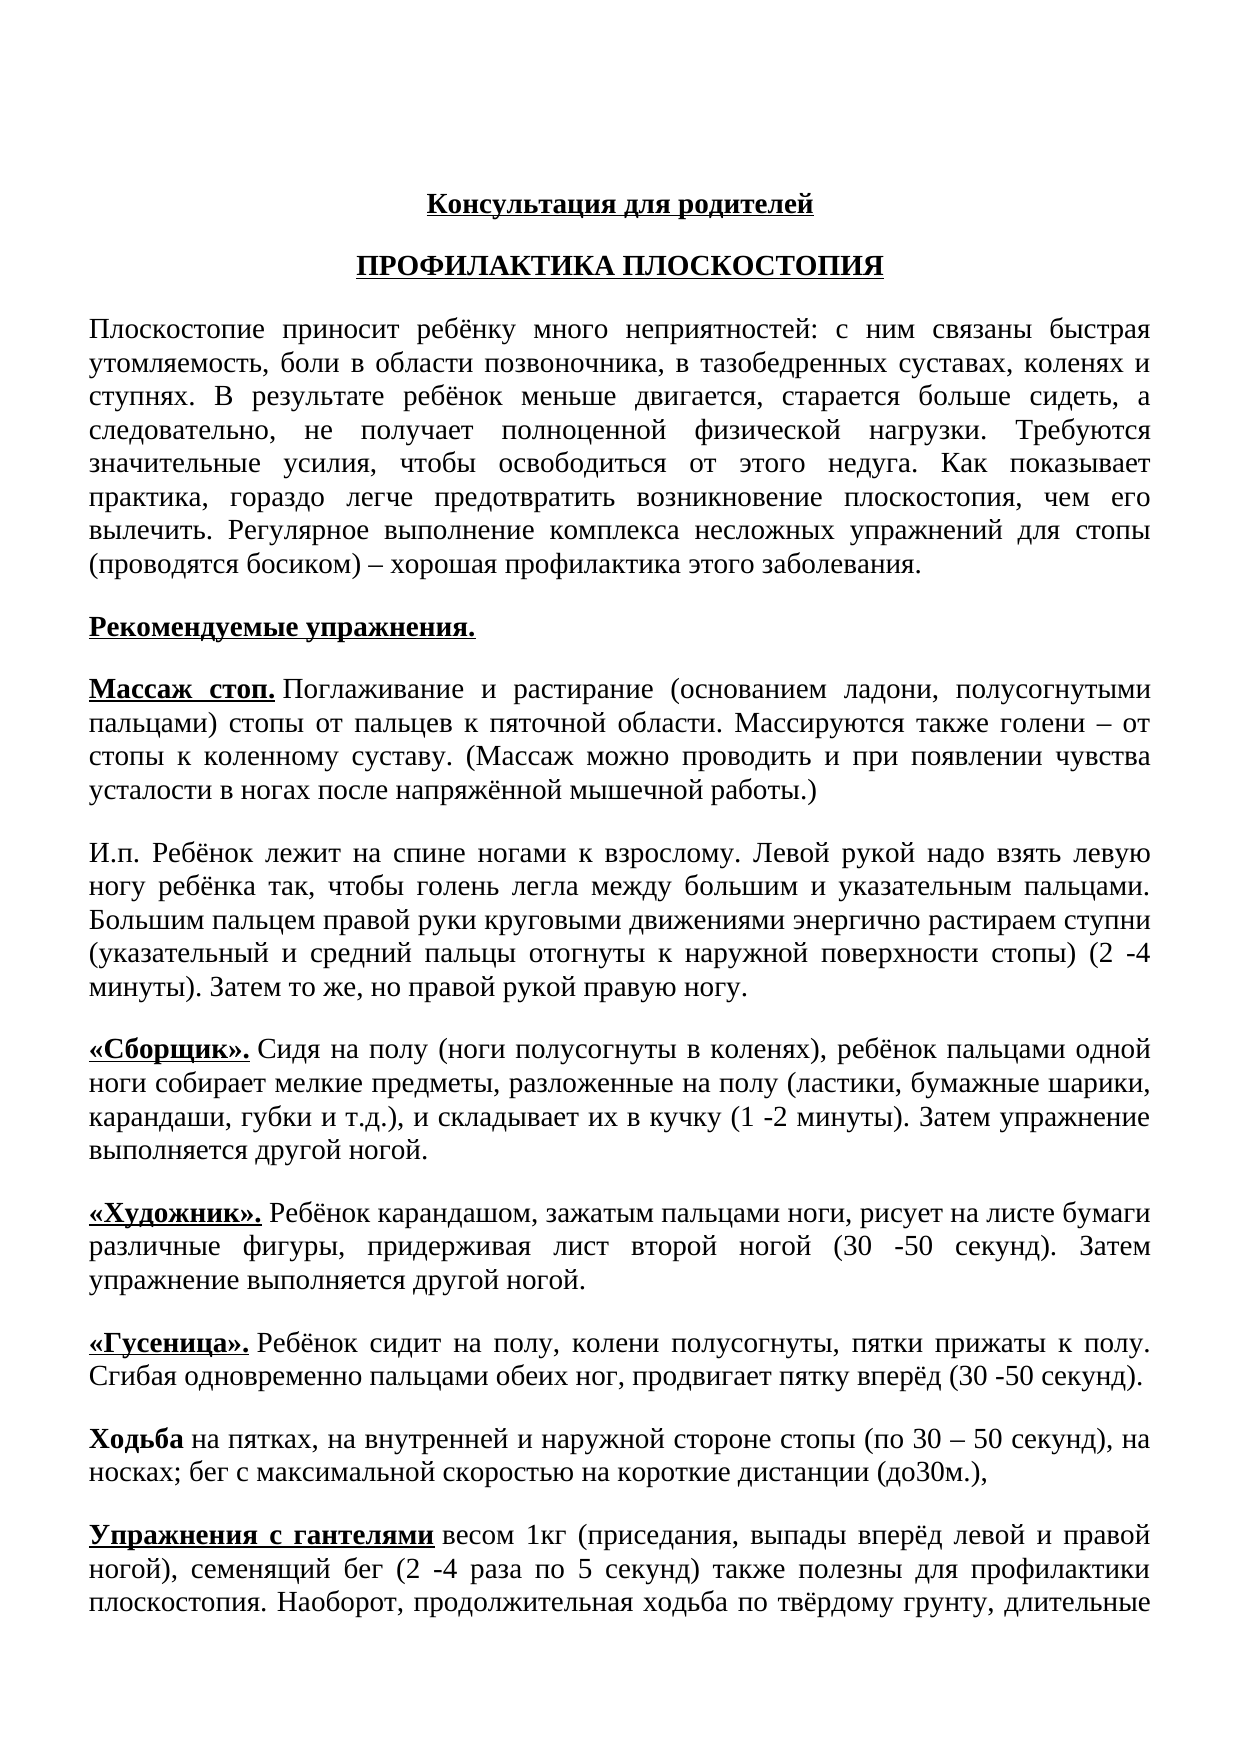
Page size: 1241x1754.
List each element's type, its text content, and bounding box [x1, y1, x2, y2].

text ПРОФИЛАКТИКА ПЛОСКОСТОПИЯ [89, 248, 1152, 282]
text «Сборщик». Сидя на полу (ноги полусогнуты в коленях), ребёнок пальцами одной ноги собирает мелкие предметы, разложенные на полу (ластики, бумажные шарики, карандаши, губки и т.д.), и складывает их в кучку (1 -2 минуты). Затем упражнение выполняется другой ногой. [89, 1032, 1152, 1166]
text Консультация для родителей [89, 186, 1152, 219]
text Плоскостопие приносит ребёнку много неприятностей: с ним связаны быстрая утомляемость, боли в области позвоночника, в тазобедренных суставах, коленях и ступнях. В результате ребёнок меньше двигается, старается больше сидеть, а следовательно, не получает полноценной физической нагрузки. Требуются значительные усилия, чтобы освободиться от этого недуга. Как показывает практика, гораздо легче предотвратить возникновение плоскостопия, чем его вылечить. Регулярное выполнение комплекса несложных упражнений для стопы (проводятся босиком) – хорошая профилактика этого заболевания. [89, 311, 1152, 579]
text Массаж стоп. Поглаживание и растирание (основанием ладони, полусогнутыми пальцами) стопы от пальцев к пяточной области. Массируются также голени – от стопы к коленному суставу. (Массаж можно проводить и при появлении чувства усталости в ногах после напряжённой мышечной работы.) [89, 671, 1152, 806]
text И.п. Ребёнок лежит на спине ногами к взрослому. Левой рукой надо взять левую ногу ребёнка так, чтобы голень легла между большим и указательным пальцами. Большим пальцем правой руки круговыми движениями энергично растираем ступни (указательный и средний пальцы отогнуты к наружной поверхности стопы) (2 -4 минуты). Затем то же, но правой рукой правую ногу. [89, 835, 1152, 1002]
text Ходьба на пятках, на внутренней и наружной стороне стопы (по 30 – 50 секунд), на носках; бег с максимальной скоростью на короткие дистанции (до30м.), [89, 1421, 1152, 1488]
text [89, 1517, 1152, 1618]
text «Художник». Ребёнок карандашом, зажатым пальцами ноги, рисует на листе бумаги различные фигуры, придерживая лист второй ногой (30 -50 секунд). Затем упражнение выполняется другой ногой. [89, 1195, 1152, 1296]
text Рекомендуемые упражнения. [89, 609, 1152, 642]
text «Гусеница». Ребёнок сидит на полу, колени полусогнуты, пятки прижаты к полу. Сгибая одновременно пальцами обеих ног, продвигает пятку вперёд (30 -50 секунд). [89, 1325, 1152, 1392]
